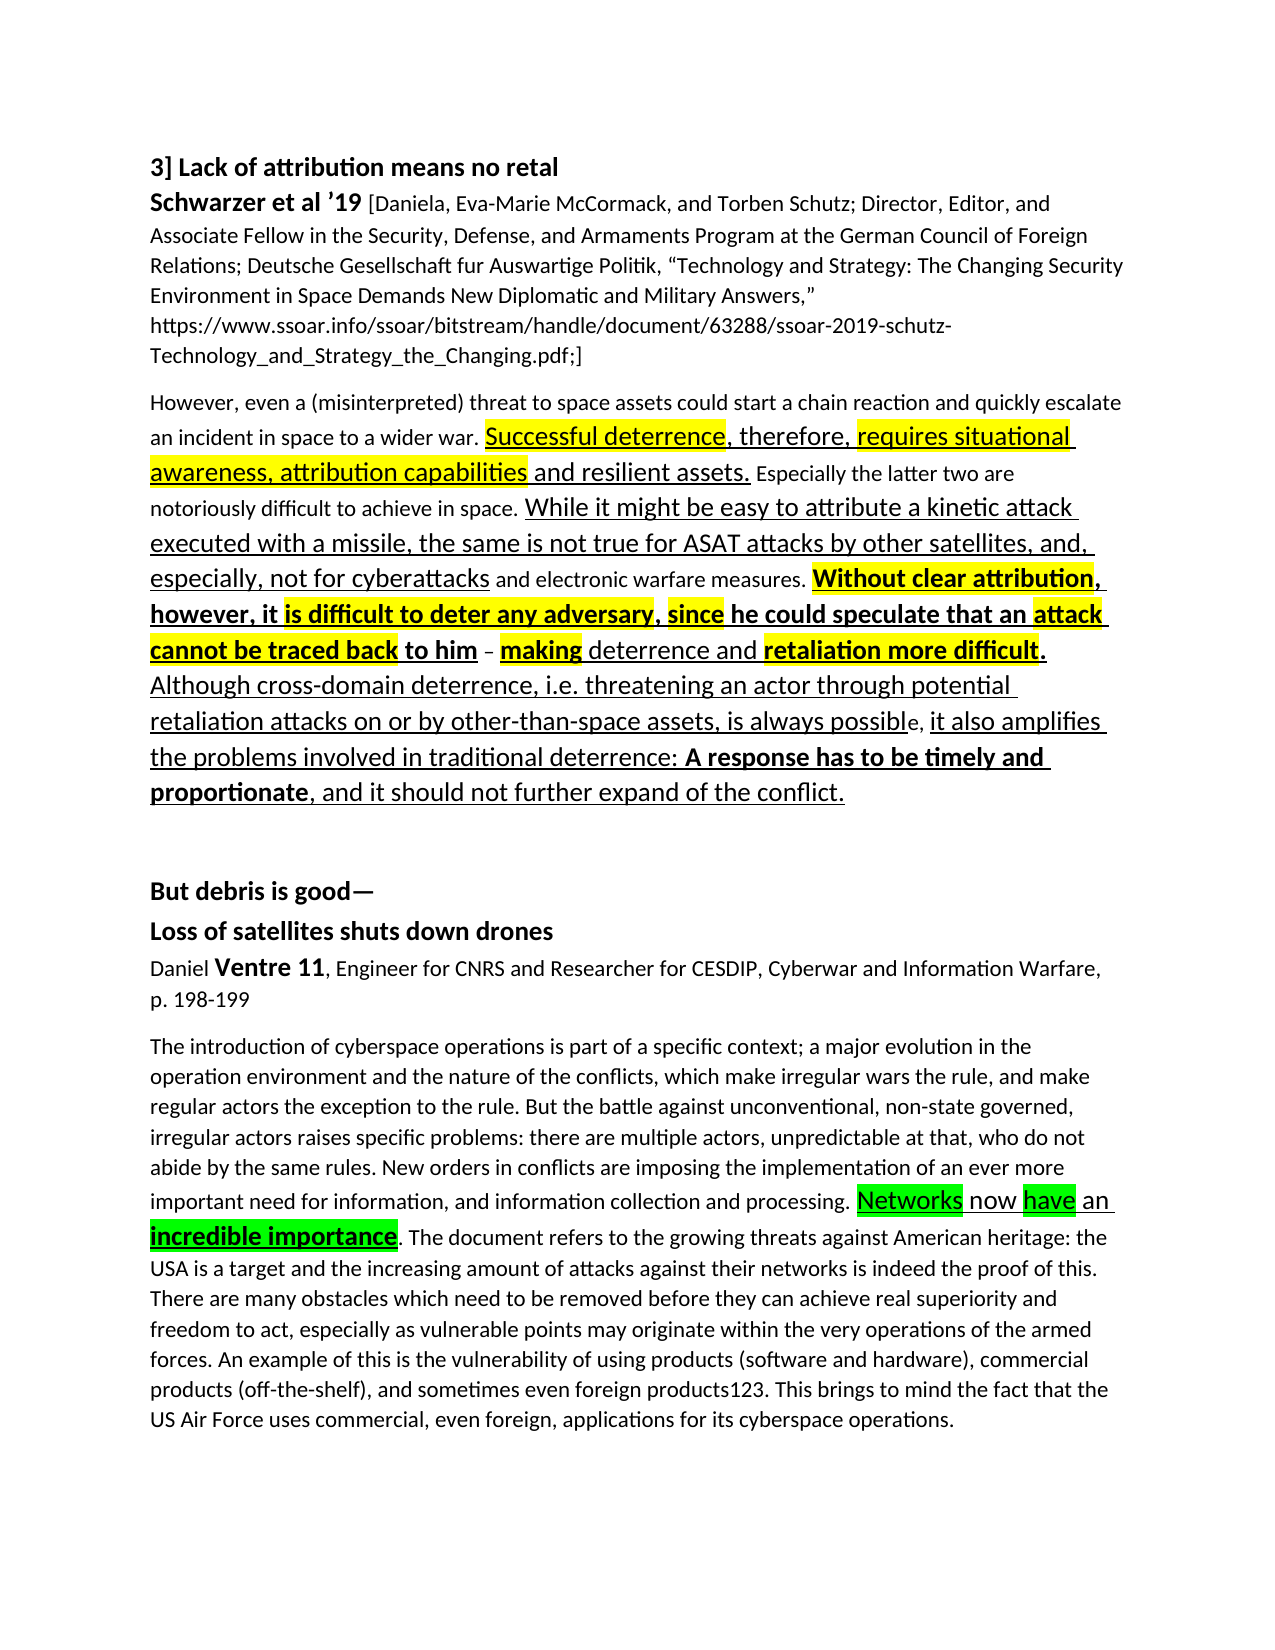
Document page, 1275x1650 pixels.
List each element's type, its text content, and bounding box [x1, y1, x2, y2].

text However, even a (misinterpreted) threat to space assets could start a chain reaction and quickly escalate an incident in space to a wider war. Successful deterrence, therefore, requires situational awareness, attribution capabilities and resilient assets. Especially the latter two are notoriously difficult to achieve in space. While it might be easy to attribute a kinetic attack executed with a missile, the same is not true for ASAT attacks by other satellites, and, especially, not for cyberattacks and electronic warfare measures. Without clear attribution, however, it is difficult to deter any adversary, since he could speculate that an attack cannot be traced back to him – making deterrence and retaliation more difficult. Although cross-domain deterrence, i.e. threatening an actor through potential retaliation attacks on or by other-than-space assets, is always possible, it also amplifies the problems involved in traditional deterrence: A response has to be timely and proportionate, and it should not further expand of the conflict. [150, 388, 1125, 808]
subtitle Loss of satellites shuts down drones [150, 914, 1125, 947]
text Schwarzer et al ’19 [Daniela, Eva-Marie McCormack, and Torben Schutz; Director, Editor, and Associate Fellow in the Security, Defense, and Armaments Program at the German Council of Foreign Relations; Deutsche Gesellschaft fur Auswartige Politik, “Technology and Strategy: The Changing Security Environment in Space Demands New Diplomatic and Military Answers,” https://www.ssoar.info/ssoar/bitstream/handle/document/63288/ssoar-2019-schutz-Technology_and_Strategy_the_Changing.pdf;] [150, 186, 1125, 370]
text Daniel Ventre 11, Engineer for CNRS and Researcher for CESDIP, Cyberwar and Information Warfare, p. 198-199 [150, 950, 1125, 1013]
text The introduction of cyberspace operations is part of a specific context; a major evolution in the operation environment and the nature of the conflicts, which make irregular wars the rule, and make regular actors the exception to the rule. But the battle against unconventional, non-state governed, irregular actors raises specific problems: there are multiple actors, unpredictable at that, who do not abide by the same rules. New orders in conflicts are imposing the implementation of an ever more important need for information, and information collection and processing. Networks now have an incredible importance. The document refers to the growing threats against American heritage: the USA is a target and the increasing amount of attacks against their networks is indeed the proof of this. There are many obstacles which need to be removed before they can achieve real superiority and freedom to act, especially as vulnerable points may originate within the very operations of the armed forces. An example of this is the vulnerability of using products (software and hardware), commercial products (off-the-shelf), and sometimes even foreign products123. This brings to mind the fact that the US Air Force uses commercial, even foreign, applications for its cyberspace operations. [150, 1032, 1125, 1433]
subtitle 3] Lack of attribution means no retal [150, 150, 1125, 183]
subtitle But debris is good— [150, 874, 1125, 908]
